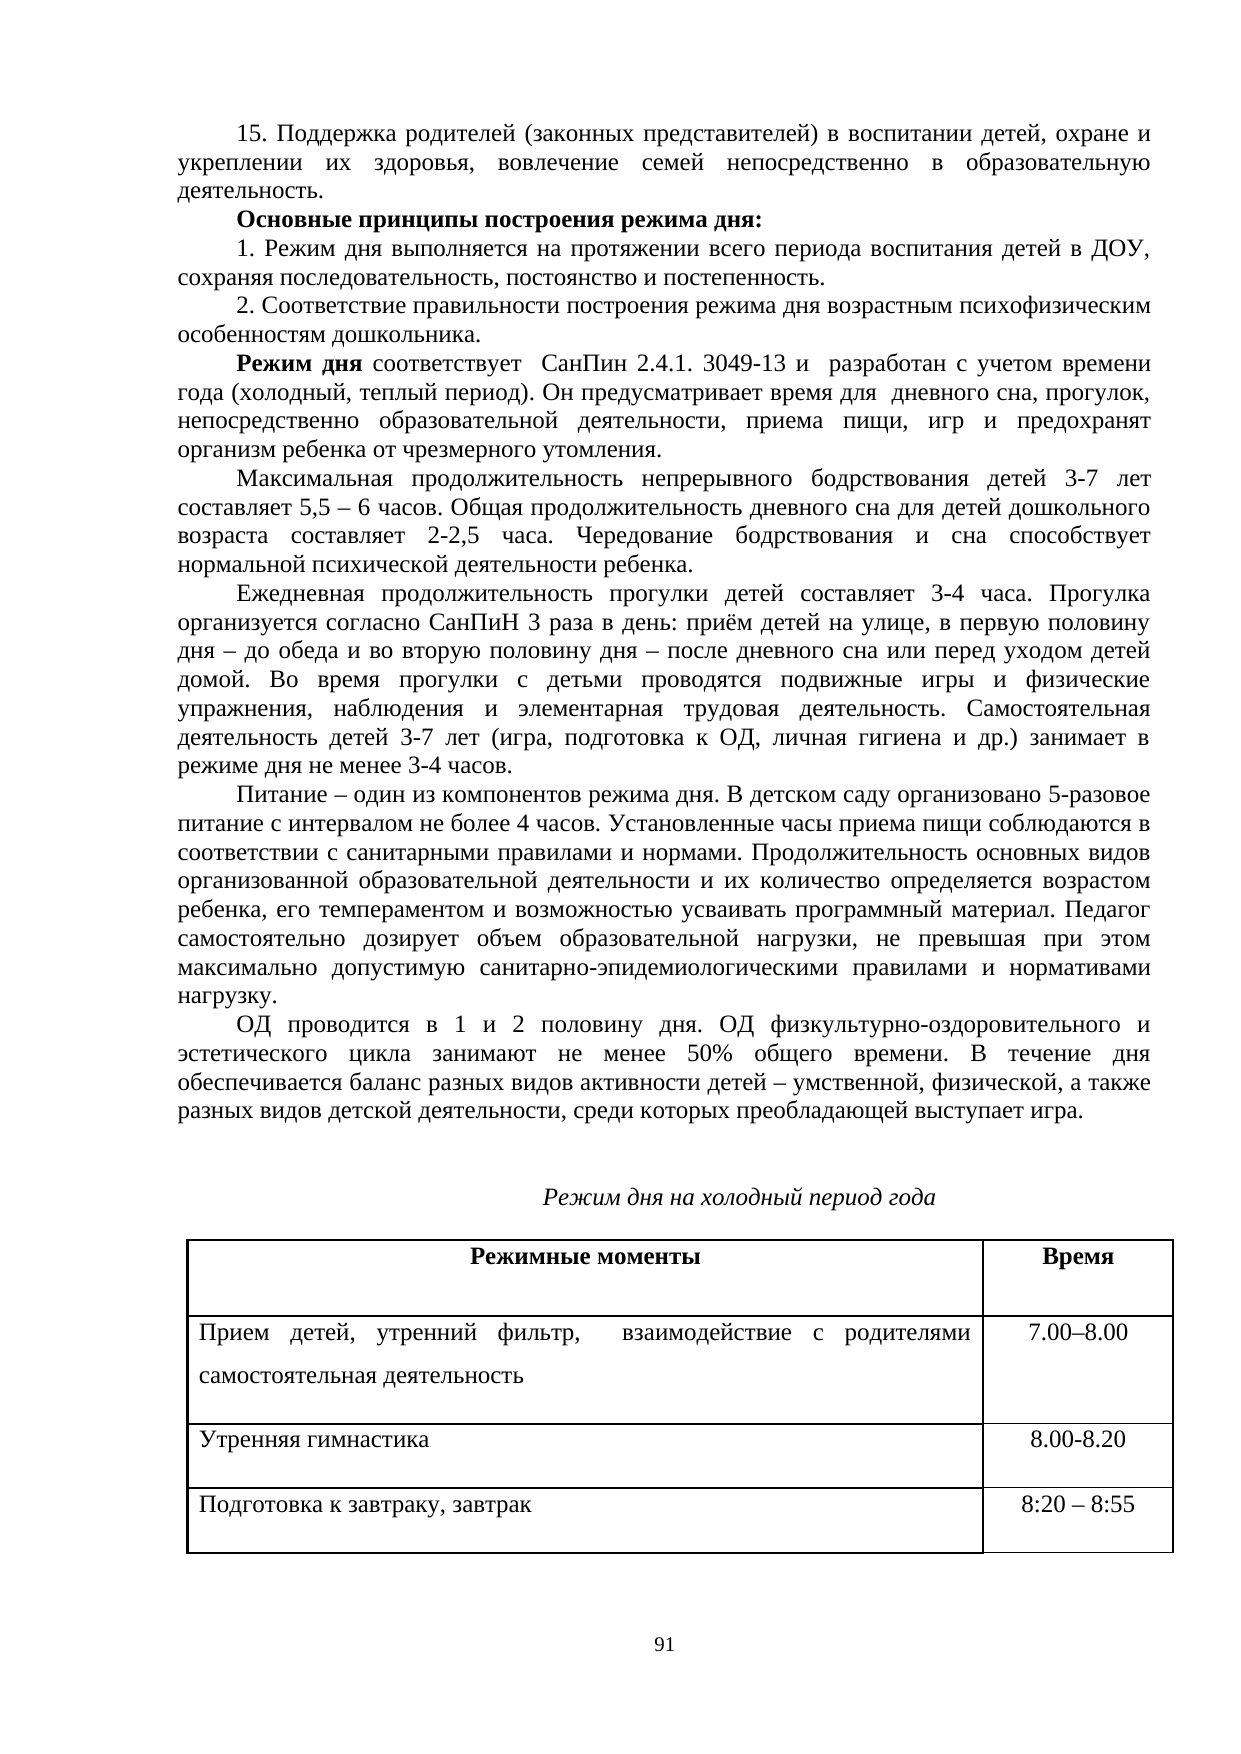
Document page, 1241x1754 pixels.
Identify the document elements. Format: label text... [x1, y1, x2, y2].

table_cell 8:20 – 8:55 [984, 1488, 1172, 1552]
text 1. Режим дня выполняется на протяжении всего периода воспитания детей в ДОУ, сохраняя последовательность, постоянство и постепенность. [177, 233, 1152, 291]
text Максимальная продолжительность непрерывного бодрствования детей 3-7 лет составляет 5,5 – 6 часов. Общая продолжительность дневного сна для детей дошкольного возраста составляет 2-2,5 часа. Чередование бодрствования и сна способствует нормальной психической деятельности ребенка. [177, 463, 1152, 578]
text Ежедневная продолжительность прогулки детей составляет 3-4 часа. Прогулка организуется согласно СанПиН 3 раза в день: приём детей на улице, в первую половину дня – до обеда и во вторую половину дня – после дневного сна или перед уходом детей домой. Во время прогулки с детьми проводятся подвижные игры и физические упражнения, наблюдения и элементарная трудовая деятельность. Самостоятельная деятельность детей 3-7 лет (игра, подготовка к ОД, личная гигиена и др.) занимает в режиме дня не менее 3-4 часов. [177, 578, 1152, 779]
text 2. Соответствие правильности построения режима дня возрастным психофизическим особенностям дошкольника. [177, 291, 1152, 348]
table_cell Прием детей, утренний фильтр, взаимодействие с родителями самостоятельная деятельность [189, 1317, 982, 1422]
list Режим дня на холодный период года [327, 1182, 1152, 1211]
table_cell 7.00–8.00 [984, 1317, 1172, 1422]
table_cell 8.00-8.20 [984, 1424, 1172, 1487]
text Основные принципы построения режима дня: [177, 204, 1152, 233]
table_cell Утренняя гимнастика [189, 1425, 982, 1487]
text Режим дня соответствует СанПин 2.4.1. 3049-13 и разработан с учетом времени года (холодный, теплый период). Он предусматривает время для дневного сна, прогулок, непосредственно образовательной деятельности, приема пищи, игр и предохранят организм ребенка от чрезмерного утомления. [177, 348, 1152, 463]
table_header Режимные моменты [189, 1241, 982, 1314]
table_cell Подготовка к завтраку, завтрак [189, 1489, 982, 1552]
text Питание – один из компонентов режима дня. В детском саду организовано 5-разовое питание с интервалом не более 4 часов. Установленные часы приема пищи соблюдаются в соответствии с санитарными правилами и нормами. Продолжительность основных видов организованной образовательной деятельности и их количество определяется возрастом ребенка, его темпераментом и возможностью усваивать программный материал. Педагог самостоятельно дозирует объем образовательной нагрузки, не превышая при этом максимально допустимую санитарно-эпидемиологическими правилами и нормативами нагрузку. [177, 779, 1152, 1009]
table_header Время [984, 1241, 1172, 1314]
text 15. Поддержка родителей (законных представителей) в воспитании детей, охране и укреплении их здоровья, вовлечение семей непосредственно в образовательную деятельность. [177, 118, 1152, 204]
text ОД проводится в 1 и 2 половину дня. ОД физкультурно-оздоровительного и эстетического цикла занимают не менее 50% общего времени. В течение дня обеспечивается баланс разных видов активности детей – умственной, физической, а также разных видов детской деятельности, среди которых преобладающей выступает игра. [177, 1009, 1152, 1124]
